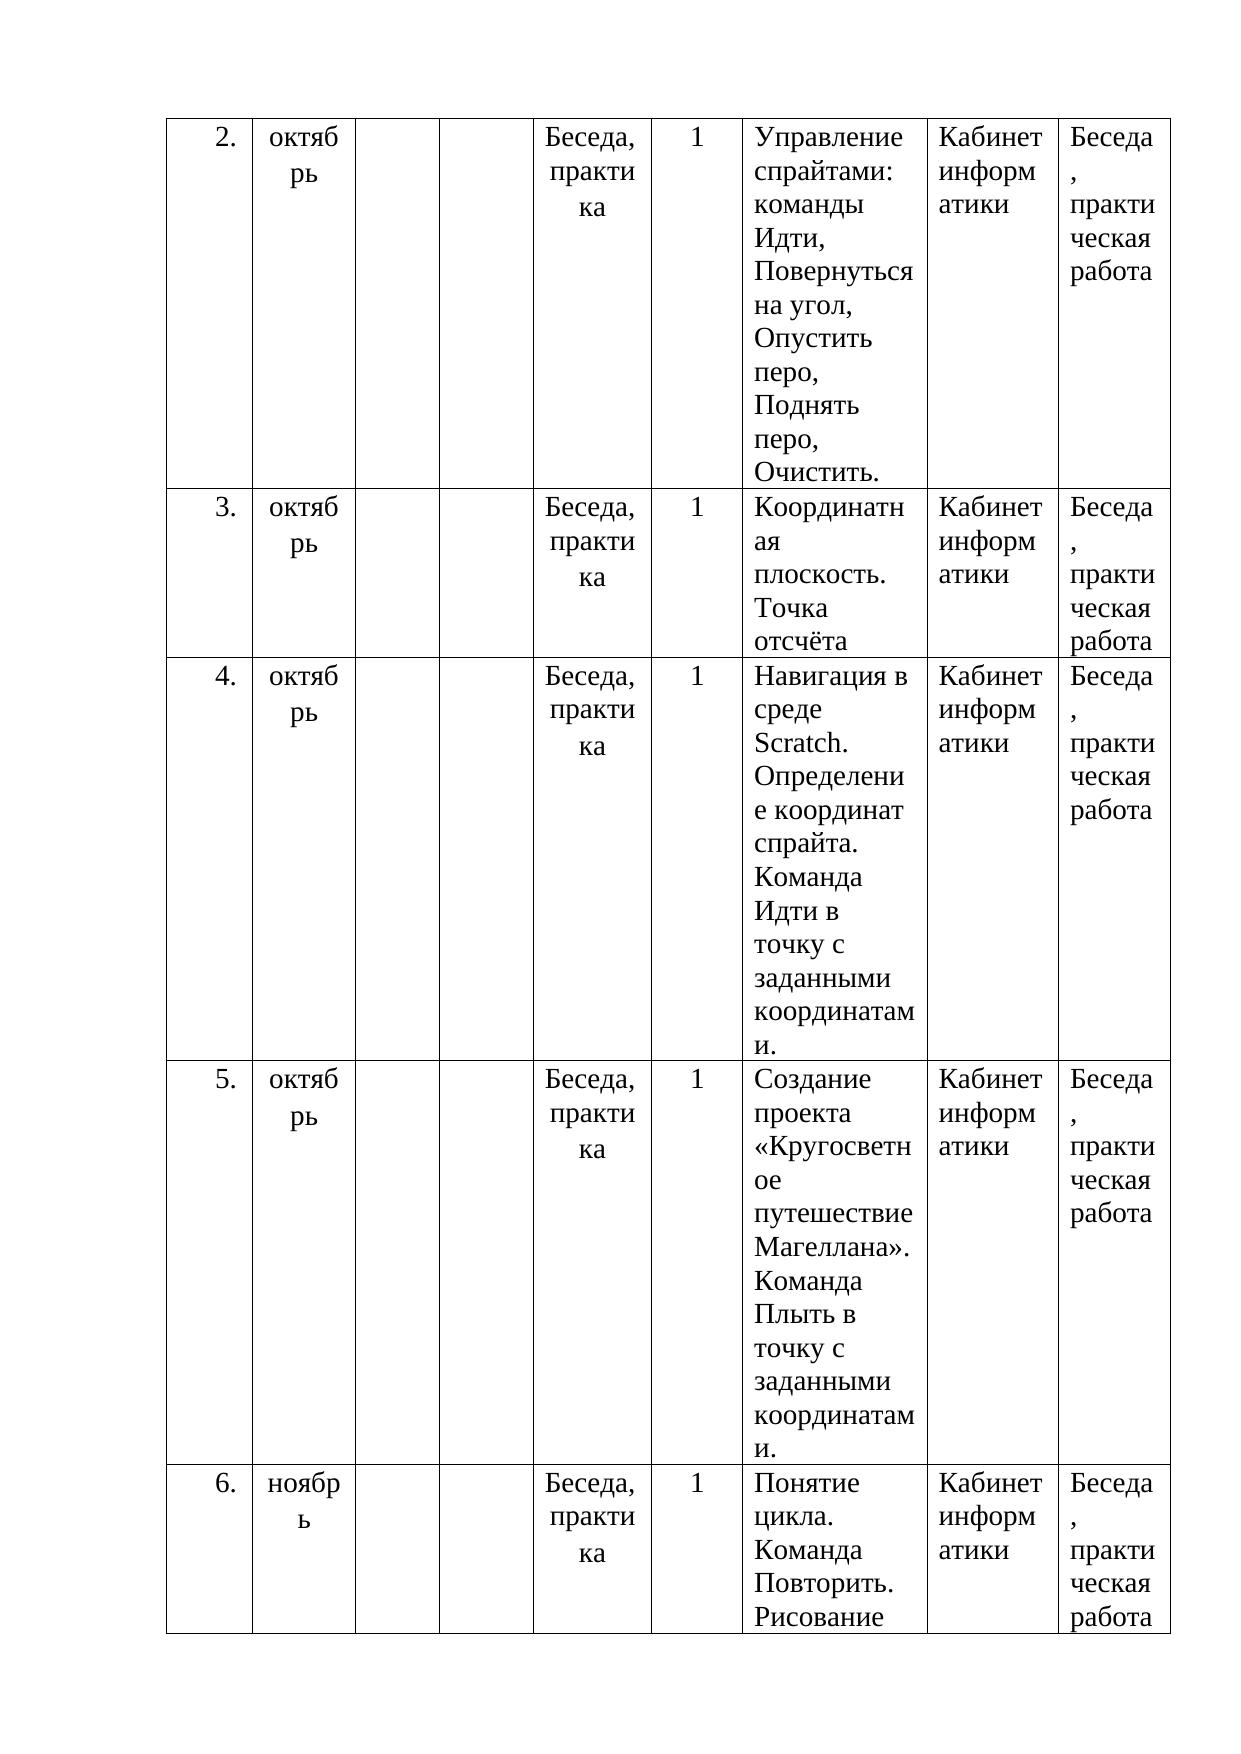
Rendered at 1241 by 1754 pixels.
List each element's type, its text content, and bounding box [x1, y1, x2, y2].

table_cell [356, 1465, 439, 1633]
table_cell октябрь [253, 489, 355, 657]
table_cell Создание проекта «Кругосветное путешествие Магеллана». Команда Плыть в точку с заданными координатами. [743, 1061, 927, 1464]
table_cell Беседа, практика [534, 489, 651, 657]
table_cell 1 [652, 658, 742, 1060]
table_cell ноябрь [253, 1465, 355, 1633]
table_cell Беседа, практика [534, 1465, 651, 1633]
table_cell Беседа, практическая работа [1059, 489, 1170, 657]
table_cell Беседа, практическая работа [1059, 658, 1170, 1060]
table_cell [167, 658, 252, 1060]
table_cell [440, 489, 533, 657]
table_cell [440, 1061, 533, 1464]
table_cell [356, 658, 439, 1060]
table_cell Беседа, практическая работа [1059, 119, 1170, 488]
table_cell 1 [652, 1061, 742, 1464]
table_cell 1 [652, 1465, 742, 1633]
table_cell 1 [652, 119, 742, 488]
table_cell Кабинет информатики [928, 489, 1058, 657]
table_cell [356, 489, 439, 657]
table_cell Беседа, практическая работа [1059, 1061, 1170, 1464]
table_cell [167, 1465, 252, 1633]
table_cell Управление спрайтами: команды Идти, Повернуться на угол, Опустить перо, Поднять перо, Очистить. [743, 119, 927, 488]
table_cell [440, 119, 533, 488]
table_cell Навигация в среде Scratch. Определение координат спрайта. Команда Идти в точку с заданными координатами. [743, 658, 927, 1060]
table_cell октябрь [253, 119, 355, 488]
table_cell октябрь [253, 658, 355, 1060]
table_cell [167, 119, 252, 488]
table_cell [356, 1061, 439, 1464]
table_cell Кабинет информатики [928, 119, 1058, 488]
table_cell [1059, 1465, 1170, 1633]
table_cell октябрь [253, 1061, 355, 1464]
table_cell Координатная плоскость. Точка отсчёта [743, 489, 927, 657]
table_cell Кабинет информатики [928, 1465, 1058, 1633]
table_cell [743, 1465, 927, 1633]
table_cell Беседа, практика [534, 658, 651, 1060]
table_cell [440, 1465, 533, 1633]
table_cell Беседа, практика [534, 119, 651, 488]
table_cell Кабинет информатики [928, 658, 1058, 1060]
table_cell [356, 119, 439, 488]
table_cell [167, 489, 252, 657]
table_cell Беседа, практика [534, 1061, 651, 1464]
table_cell 1 [652, 489, 742, 657]
table_cell [440, 658, 533, 1060]
table_cell [167, 1061, 252, 1464]
table_cell Кабинет информатики [928, 1061, 1058, 1464]
